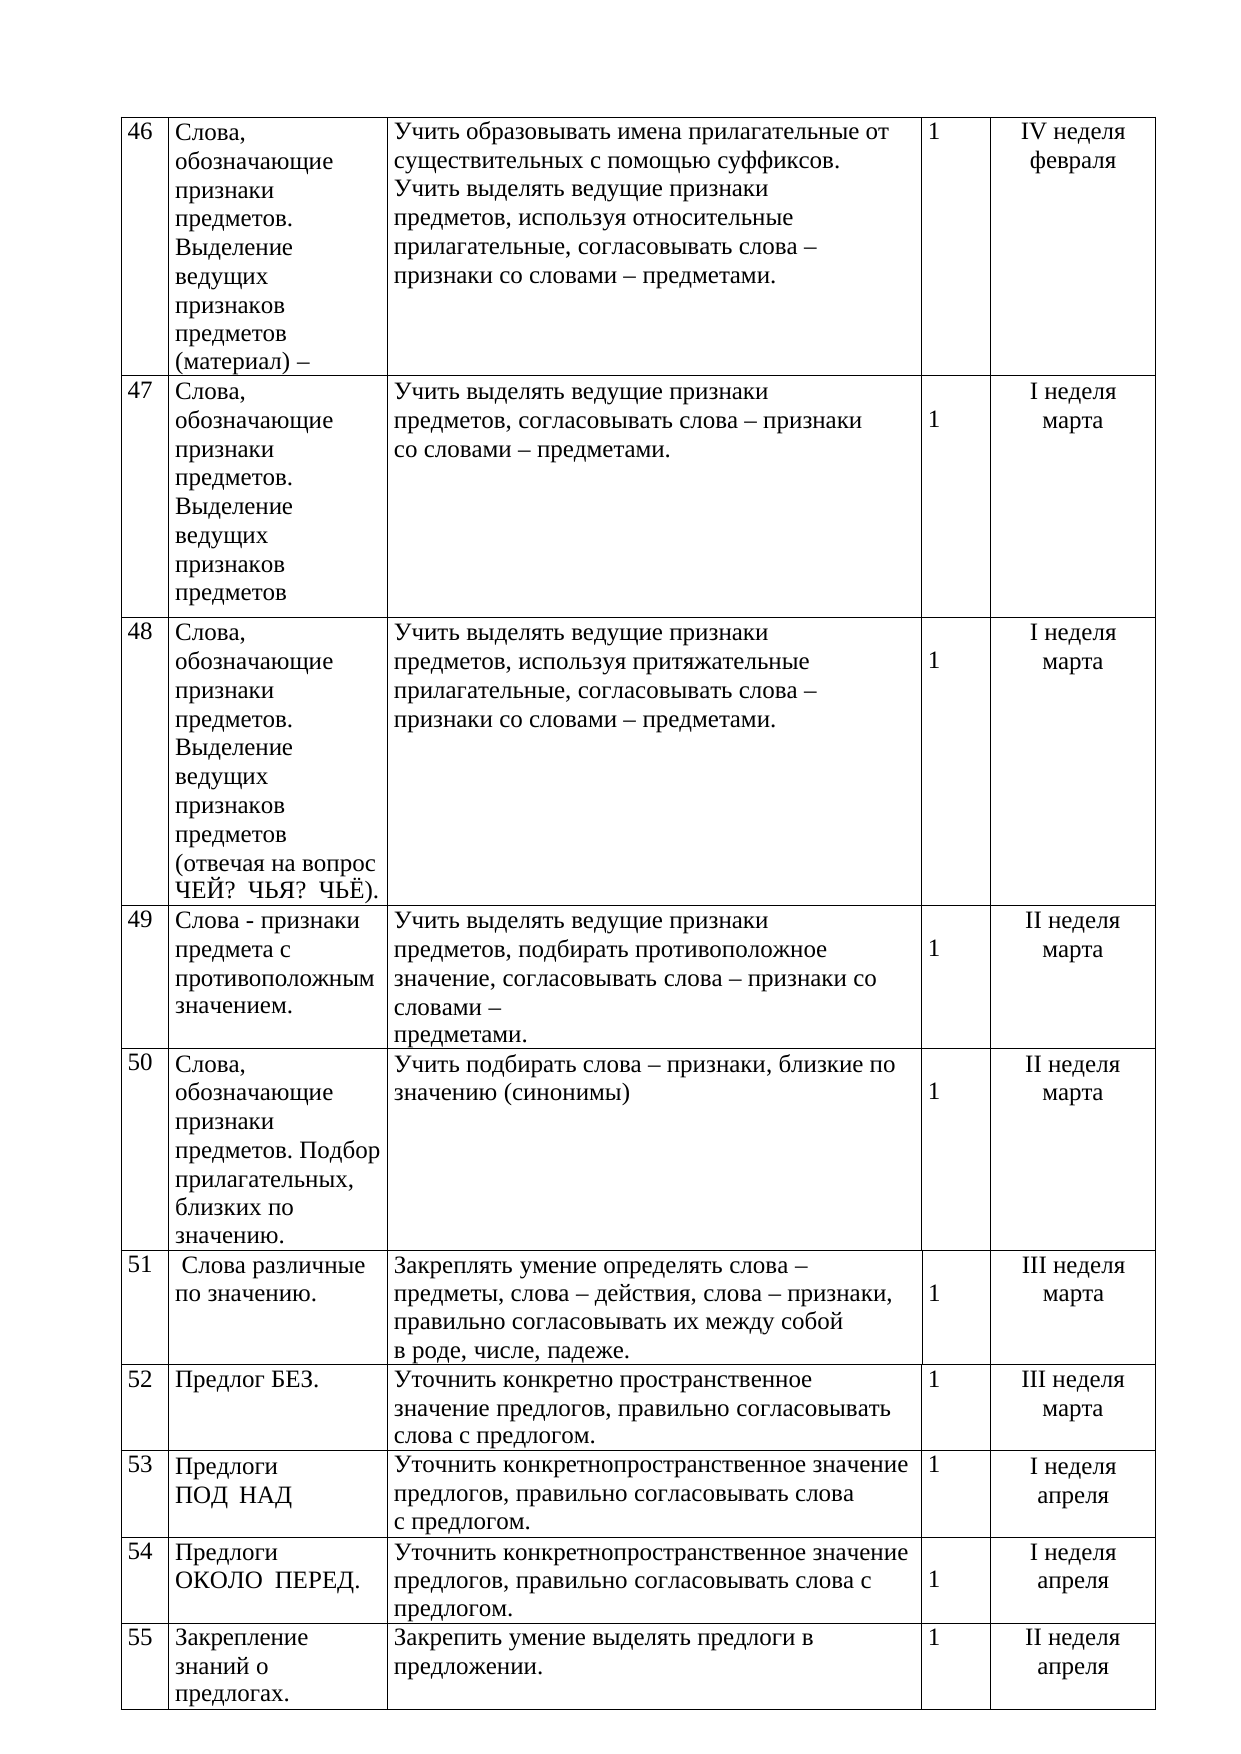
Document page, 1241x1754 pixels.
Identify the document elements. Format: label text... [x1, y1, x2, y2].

table_cell II неделя марта [991, 1049, 1155, 1249]
table_cell Закрепить умение выделять предлоги в предложении. [388, 1624, 921, 1709]
table_cell Слова, обозначающие признаки предметов. Выделение ведущих признаков предметов (отвечая на вопрос ЧЕЙ? ЧЬЯ? ЧЬЁ). [169, 618, 387, 905]
table_cell I неделя марта [991, 376, 1155, 617]
table_cell II неделя апреля [991, 1624, 1155, 1709]
table_cell 54 [122, 1538, 168, 1623]
table_cell 46 [122, 118, 168, 375]
table_cell Уточнить конкретнопространственное значение предлогов, правильно согласовывать слова с предлогом. [388, 1451, 921, 1537]
table_cell 51 [122, 1251, 168, 1364]
table_cell Предлоги ПОД НАД [169, 1451, 387, 1537]
table_cell Учить выделять ведущие признаки предметов, согласовывать слова – признаки со словами – предметами. [388, 376, 921, 617]
table_cell Учить образовывать имена прилагательные от существительных с помощью суффиксов. Учить выделять ведущие признаки предметов, используя относительные прилагательные, согласовывать слова – признаки со словами – предметами. [388, 118, 921, 375]
table_cell 1 [922, 1365, 990, 1450]
table_cell 1 [923, 1251, 990, 1364]
table_cell I неделя апреля [991, 1451, 1155, 1537]
table_cell Слова, обозначающие признаки предметов. Подбор прилагательных, близких по значению. [169, 1049, 387, 1249]
table_cell II неделя марта [991, 906, 1155, 1048]
table_cell 47 [122, 376, 168, 617]
table_cell III неделя марта [991, 1365, 1155, 1450]
table_cell Учить выделять ведущие признаки предметов, подбирать противоположное значение, согласовывать слова – признаки со словами – предметами. [388, 906, 921, 1048]
table_cell 1 [922, 1624, 990, 1709]
table_cell Предлоги ОКОЛО ПЕРЕД. [169, 1538, 387, 1623]
table_cell 53 [122, 1451, 168, 1537]
table_cell IV неделя февраля [991, 118, 1155, 375]
table_cell 48 [122, 618, 168, 905]
table_cell Уточнить конкретно пространственное значение предлогов, правильно согласовывать слова с предлогом. [388, 1365, 921, 1450]
table_cell 1 [922, 618, 990, 905]
table_cell 52 [122, 1365, 168, 1450]
table_cell 1 [922, 376, 990, 617]
table_cell Уточнить конкретнопространственное значение предлогов, правильно согласовывать слова с предлогом. [388, 1538, 921, 1623]
table_cell 50 [122, 1049, 168, 1249]
table_cell Слова - признаки предмета с противоположным значением. [169, 906, 387, 1048]
table_cell 49 [122, 906, 168, 1048]
table_cell Слова, обозначающие признаки предметов. Выделение ведущих признаков предметов [169, 376, 387, 617]
table_cell Закреплять умение определять слова – предметы, слова – действия, слова – признаки, правильно согласовывать их между собой в роде, числе, падеже. [388, 1251, 922, 1364]
table_cell Закрепление знаний о предлогах. [169, 1624, 387, 1709]
table_cell 1 [922, 1538, 990, 1623]
table_cell 1 [922, 118, 990, 375]
table_cell 55 [122, 1624, 168, 1709]
table_cell Предлог БЕЗ. [169, 1365, 387, 1450]
table_cell I неделя марта [991, 618, 1155, 905]
table_cell Учить подбирать слова – признаки, близкие по значению (синонимы) [388, 1049, 921, 1249]
table_cell I неделя апреля [991, 1538, 1155, 1623]
table_cell 1 [922, 1049, 990, 1249]
table_cell Слова, обозначающие признаки предметов. Выделение ведущих признаков предметов (материал) – [169, 118, 387, 375]
table_cell III неделя марта [991, 1251, 1155, 1364]
table_cell Учить выделять ведущие признаки предметов, используя притяжательные прилагательные, согласовывать слова – признаки со словами – предметами. [388, 618, 921, 905]
table_cell 1 [922, 906, 990, 1048]
table_cell Слова различные по значению. [169, 1251, 387, 1364]
table_cell 1 [922, 1451, 990, 1537]
